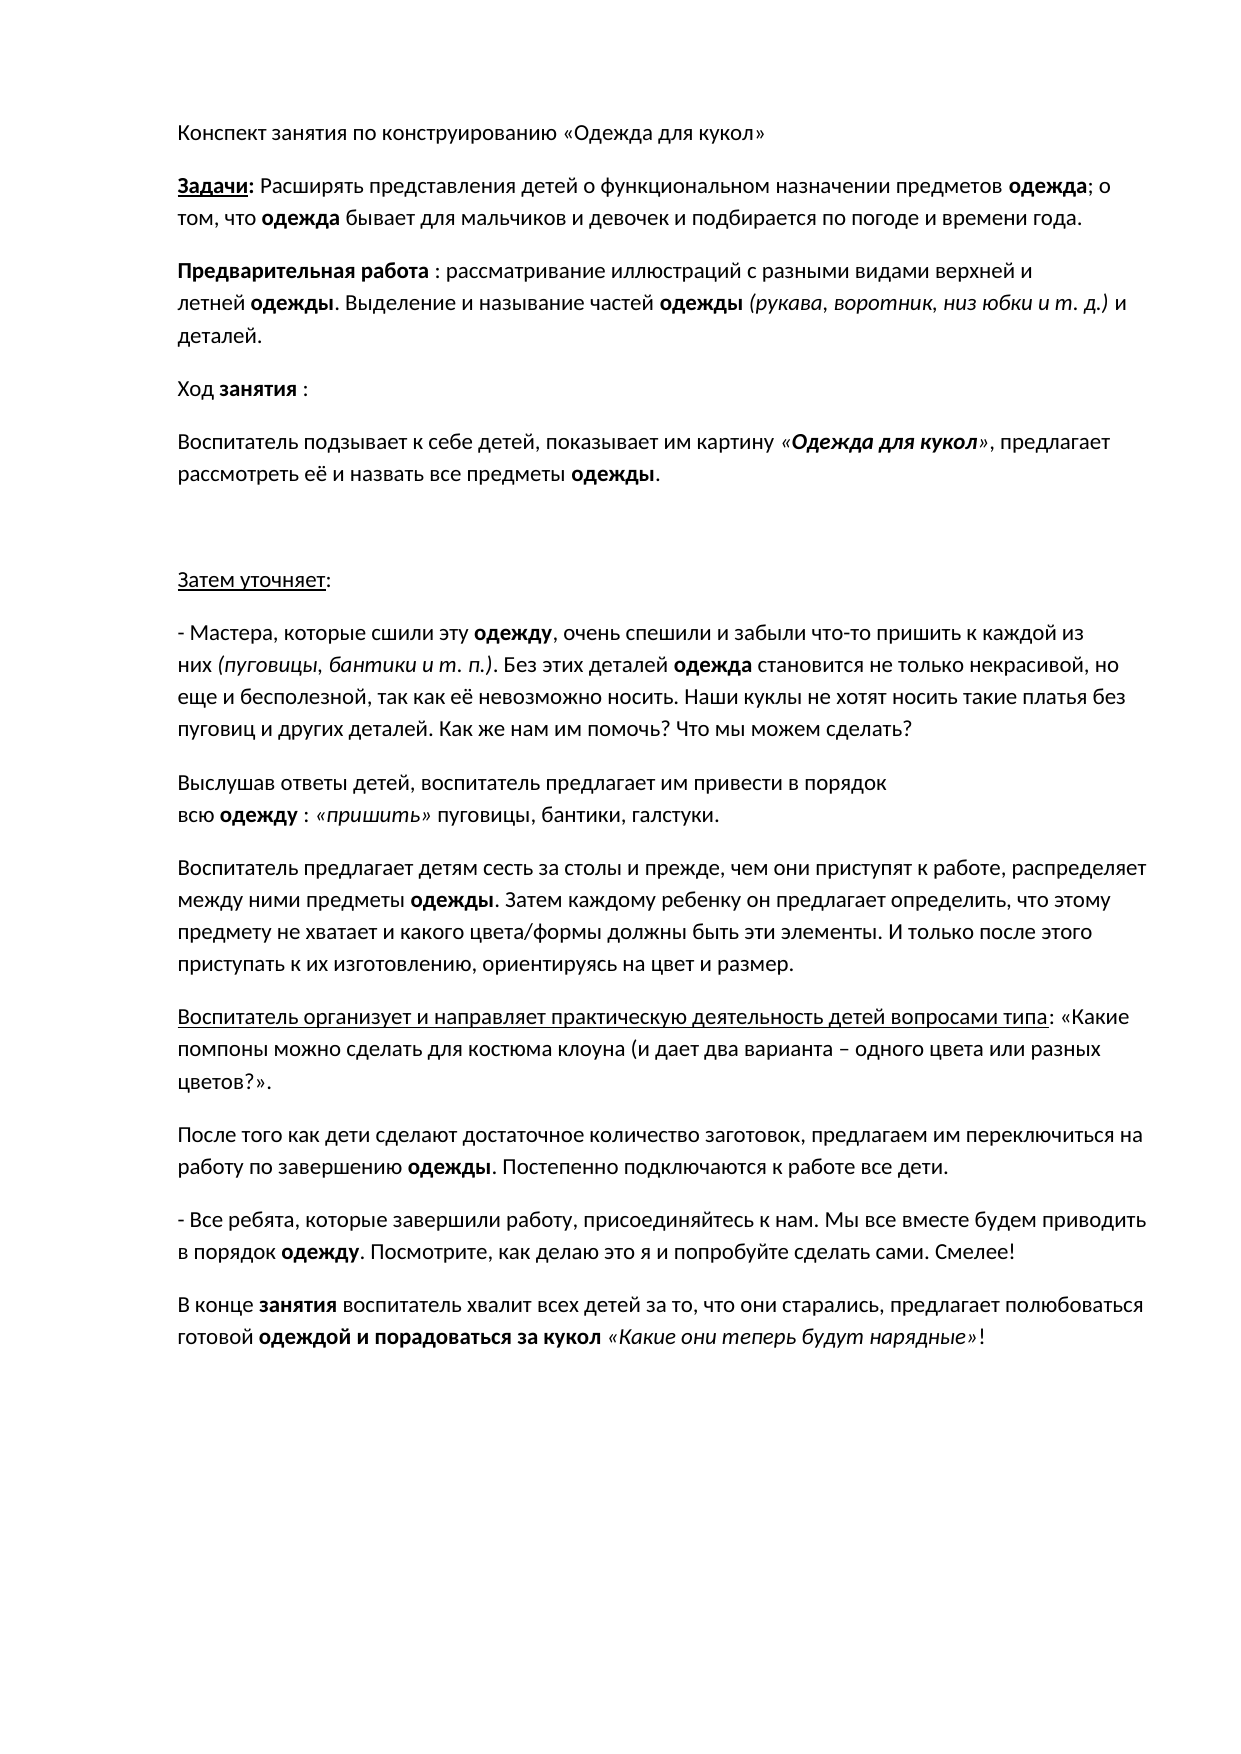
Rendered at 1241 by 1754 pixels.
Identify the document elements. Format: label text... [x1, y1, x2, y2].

text Воспитатель организует и направляет практическую деятельность детей вопросами типа: «Какие помпоны можно сделать для костюма клоуна (и дает два варианта – одного цвета или разных цветов?». [177, 1002, 1152, 1095]
text Воспитатель подзывает к себе детей, показывает им картину «Одежда для кукол», предлагает рассмотреть её и назвать все предметы одежды. [177, 427, 1152, 487]
text Выслушав ответы детей, воспитатель предлагает им привести в порядок всю одежду : «пришить» пуговицы, бантики, галстуки. [177, 768, 1152, 828]
text Затем уточняет: [177, 565, 1152, 593]
text После того как дети сделают достаточное количество заготовок, предлагаем им переключиться на работу по завершению одежды. Постепенно подключаются к работе все дети. [177, 1120, 1152, 1180]
text - Мастера, которые сшили эту одежду, очень спешили и забыли что-то пришить к каждой из них (пуговицы, бантики и т. п.). Без этих деталей одежда становится не только некрасивой, но еще и бесполезной, так как её невозможно носить. Наши куклы не хотят носить такие платья без пуговиц и других деталей. Как же нам им помочь? Что мы можем сделать? [177, 618, 1152, 743]
text Воспитатель предлагает детям сесть за столы и прежде, чем они приступят к работе, распределяет между ними предметы одежды. Затем каждому ребенку он предлагает определить, что этому предмету не хватает и какого цвета/формы должны быть эти элементы. И только после этого приступать к их изготовлению, ориентируясь на цвет и размер. [177, 853, 1152, 977]
text Предварительная работа : рассматривание иллюстраций с разными видами верхней и летней одежды. Выделение и называние частей одежды (рукава, воротник, низ юбки и т. д.) и деталей. [177, 256, 1152, 349]
text Ход занятия : [177, 374, 1152, 402]
text - Все ребята, которые завершили работу, присоединяйтесь к нам. Мы все вместе будем приводить в порядок одежду. Посмотрите, как делаю это я и попробуйте сделать сами. Смелее! [177, 1205, 1152, 1265]
text Задачи: Расширять представления детей о функциональном назначении предметов одежда; о том, что одежда бывает для мальчиков и девочек и подбирается по погоде и времени года. [177, 171, 1152, 231]
text Конспект занятия по конструированию «Одежда для кукол» [177, 118, 1152, 146]
text В конце занятия воспитатель хвалит всех детей за то, что они старались, предлагает полюбоваться готовой одеждой и порадоваться за кукол «Какие они теперь будут нарядные»! [177, 1290, 1152, 1350]
